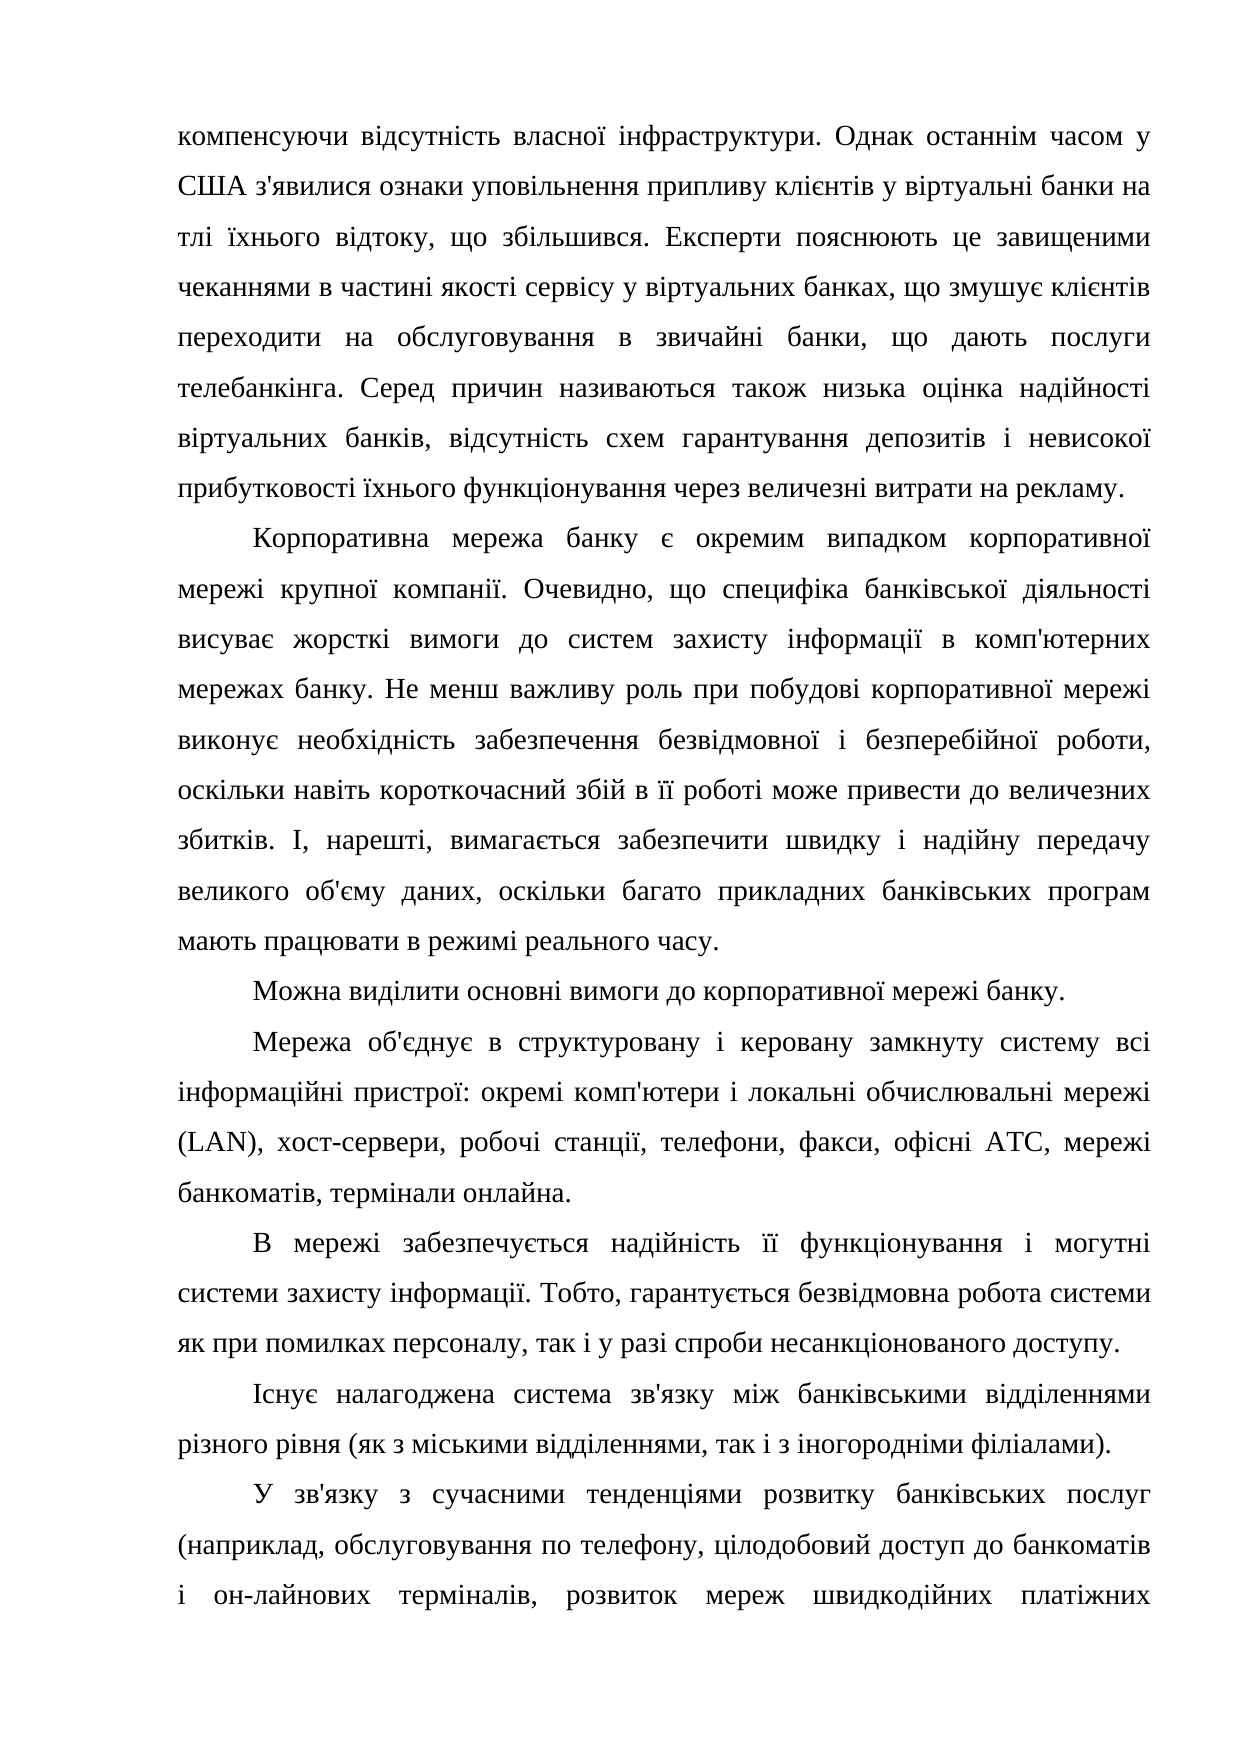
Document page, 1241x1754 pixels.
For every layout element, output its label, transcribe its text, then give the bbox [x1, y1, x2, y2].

text Можна виділити основні вимоги до корпоративної мережі банку. [177, 973, 1152, 1007]
text Мережа об'єднує в структуровану і керовану замкнуту систему всі інформаційні пристрої: окремі комп'ютери і локальні обчислювальні мережі (LAN), хост-сервери, робочі станції, телефони, факси, офісні АТС, мережі банкоматів, термінали онлайна. [177, 1024, 1152, 1208]
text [177, 1477, 1152, 1611]
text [177, 118, 1152, 504]
text В мережі забезпечується надійність її функціонування і могутні системи захисту інформації. Тобто, гарантується безвідмовна робота системи як при помилках персоналу, так і у разі спроби несанкціонованого доступу. [177, 1225, 1152, 1359]
text Існує налагоджена система зв'язку між банківськими відділеннями різного рівня (як з міськими відділеннями, так і з іногородніми філіалами). [177, 1376, 1152, 1460]
text Корпоративна мережа банку є окремим випадком корпоративної мережі крупної компанії. Очевидно, що специфіка банківської діяльності висуває жорсткі вимоги до систем захисту інформації в комп'ютерних мережах банку. Не менш важливу роль при побудові корпоративної мережі виконує необхідність забезпечення безвідмовної і безперебійної роботи, оскільки навіть короткочасний збій в її роботі може привести до величезних збитків. І, нарешті, вимагається забезпечити швидку і надійну передачу великого об'єму даних, оскільки багато прикладних банківських програм мають працювати в режимі реального часу. [177, 521, 1152, 957]
